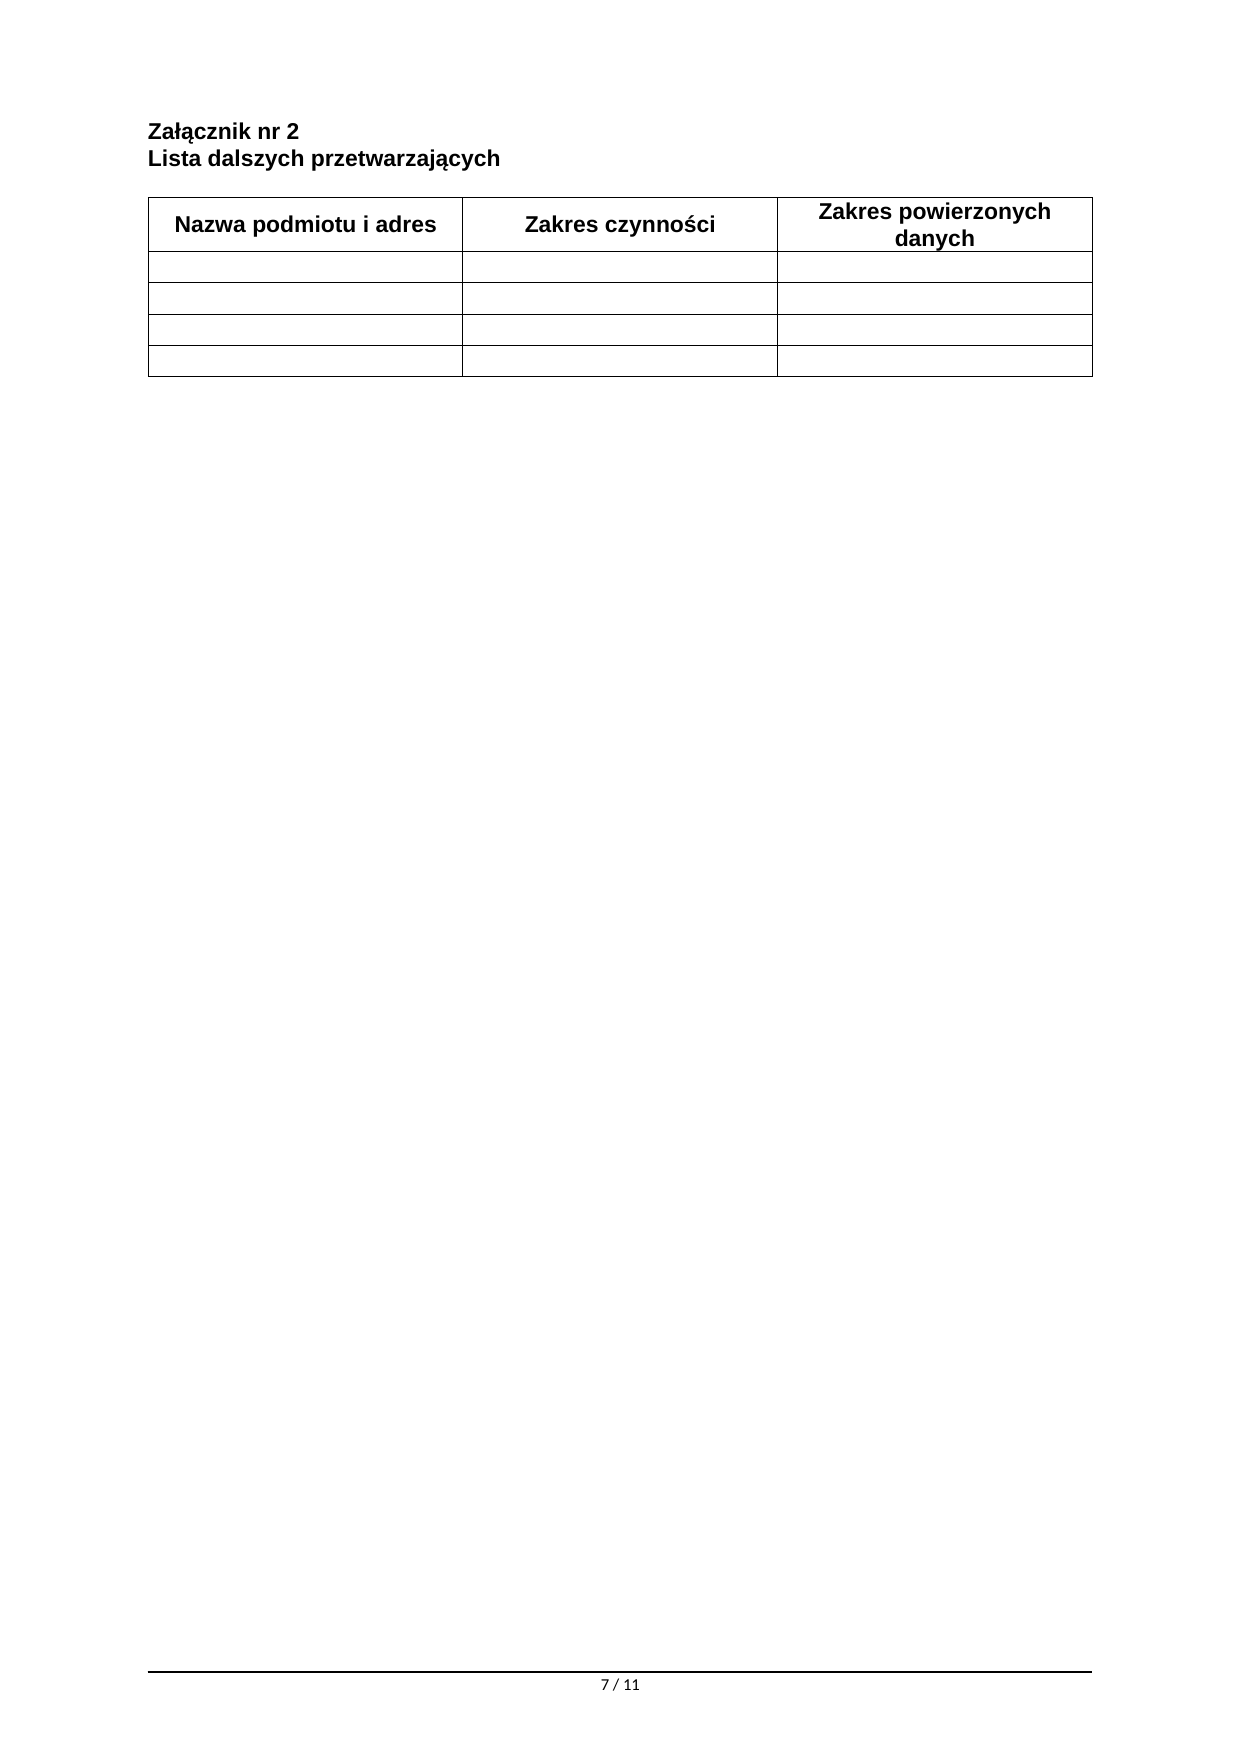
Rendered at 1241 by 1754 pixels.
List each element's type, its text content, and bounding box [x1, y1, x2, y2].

table_header Zakres powierzonych danych [778, 198, 1092, 251]
table_header Nazwa podmiotu i adres [149, 198, 462, 251]
text Lista dalszych przetwarzających [148, 144, 1092, 171]
table_cell [463, 252, 777, 282]
table_cell [463, 346, 777, 376]
table_header Zakres czynności [463, 198, 777, 251]
table_cell [778, 315, 1092, 345]
table_cell [149, 346, 462, 376]
text Załącznik nr 2 [148, 118, 1092, 144]
table_cell [463, 315, 777, 345]
table_cell [149, 283, 462, 313]
table_cell [778, 283, 1092, 313]
table_cell [463, 283, 777, 313]
table_cell [149, 315, 462, 345]
table_cell [149, 252, 462, 282]
table_cell [778, 252, 1092, 282]
table_cell [778, 346, 1092, 376]
